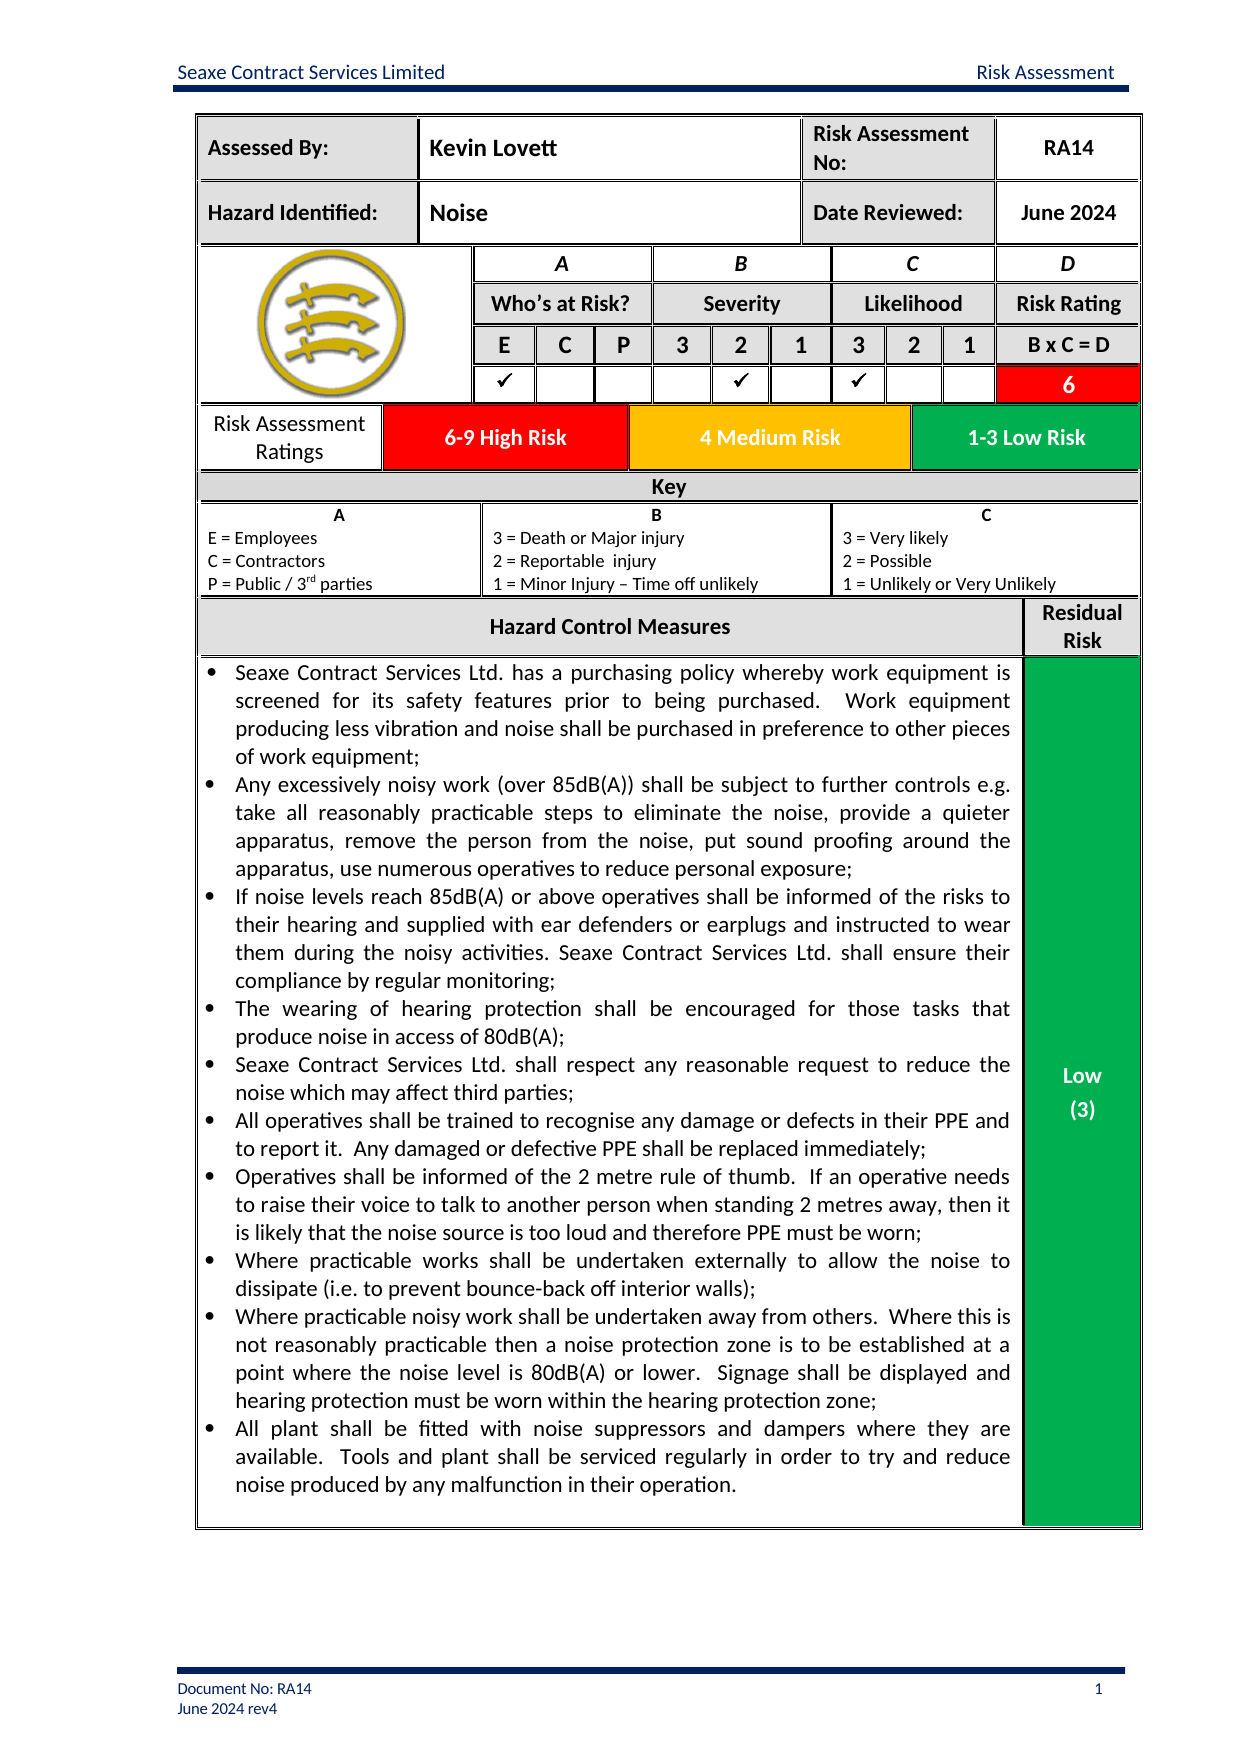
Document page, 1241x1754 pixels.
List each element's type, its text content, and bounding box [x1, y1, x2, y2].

table_cell [713, 367, 768, 402]
table_cell 3 [654, 327, 710, 363]
table_cell [887, 367, 941, 402]
table_cell Likelihood [833, 284, 994, 323]
picture [256, 249, 407, 399]
table_cell 1 [944, 327, 994, 363]
table_header Assessed By: [198, 115, 418, 179]
table_cell Risk Assessment Ratings [198, 402, 381, 469]
table_cell C [537, 327, 593, 363]
table_cell [944, 367, 994, 402]
table_cell 6 [997, 363, 1140, 402]
table_cell 6-9 High Risk [384, 406, 627, 469]
table_cell C [833, 247, 994, 281]
table_cell D [997, 243, 1140, 281]
table_cell Risk Rating [996, 281, 1141, 323]
table_cell A E = Employees C = Contractors P = Public / 3rd parties [198, 500, 480, 595]
table_header Kevin Lovett [418, 117, 802, 179]
table_cell Noise [420, 182, 800, 243]
table_cell B 3 = Death or Major injury 2 = Reportable injury 1 = Minor Injury – Time off unlikely [483, 504, 830, 595]
table_cell 3 [833, 327, 884, 363]
table_cell June 2024 [996, 179, 1141, 243]
table_cell P [596, 327, 651, 363]
table_cell Low (3) [1023, 655, 1140, 1526]
table_cell B x C = D [997, 323, 1140, 363]
table_cell Seaxe Contract Services Ltd. has a purchasing policy whereby work equipment is screened for its safety features prior to being purchased. Work equipment producing less vibration and noise shall be purchased in preference to other pieces of work equipment; Any excessively noisy work (over 85dB(A)) shall be subject to further controls e.g. take all reasonably practicable steps to eliminate the noise, provide a quieter apparatus, remove the person from the noise, put sound proofing around the apparatus, use numerous operatives to reduce personal exposure; If noise levels reach 85dB(A) or above operatives shall be informed of the risks to their hearing and supplied with ear defenders or earplugs and instructed to wear them during the noisy activities. Seaxe Contract Services Ltd. shall ensure their compliance by regular monitoring; The wearing of hearing protection shall be encouraged for those tasks that produce noise in access of 80dB(A); Seaxe Contract Services Ltd. shall respect any reasonable request to reduce the noise which may affect third parties; All operatives shall be trained to recognise any damage or defects in their PPE and to report it. Any damaged or defective PPE shall be replaced immediately; Operatives shall be informed of the 2 metre rule of thumb. If an operative needs to raise their voice to talk to another person when standing 2 metres away, then it is likely that the noise source is too loud and therefore PPE must be worn; Where practicable works shall be undertaken externally to allow the noise to dissipate (i.e. to prevent bounce-back off interior walls); Where practicable noisy work shall be undertaken away from others. Where this is not reasonably practicable then a noise protection zone is to be established at a point where the noise level is 80dB(A) or lower. Signage shall be displayed and hearing protection must be worn within the hearing protection zone; All plant shall be fitted with noise suppressors and dampers where they are available. Tools and plant shall be serviced regularly in order to try and reduce noise produced by any malfunction in their operation. [198, 655, 1023, 1526]
table_cell C 3 = Very likely 2 = Possible 1 = Unlikely or Very Unlikely [833, 500, 1140, 595]
table_cell 1-3 Low Risk [913, 402, 1140, 469]
table_cell E [475, 327, 534, 363]
table_cell 1 [772, 327, 830, 363]
table_cell Residual Risk [1025, 595, 1140, 654]
table_cell 2 [713, 327, 768, 363]
table_cell [198, 243, 471, 402]
table_cell Severity [654, 284, 830, 323]
table_cell Key [198, 469, 1140, 500]
table_cell [654, 367, 710, 402]
table_cell 2 [887, 327, 941, 363]
table_header Risk Assessment No: [802, 117, 996, 179]
table_header RA14 [996, 117, 1140, 179]
table_cell B [654, 247, 830, 281]
table_cell 4 Medium Risk [630, 406, 910, 469]
table_cell A [475, 247, 651, 281]
table_cell Date Reviewed: [803, 182, 994, 243]
table_cell [596, 367, 651, 402]
table_cell [537, 367, 593, 402]
table_cell [772, 367, 830, 402]
table_cell [833, 367, 884, 402]
table_cell Who’s at Risk? [475, 284, 651, 323]
table_cell [475, 367, 534, 402]
table_cell Hazard Identified: [196, 179, 418, 243]
table_cell Hazard Control Measures [198, 595, 1022, 654]
